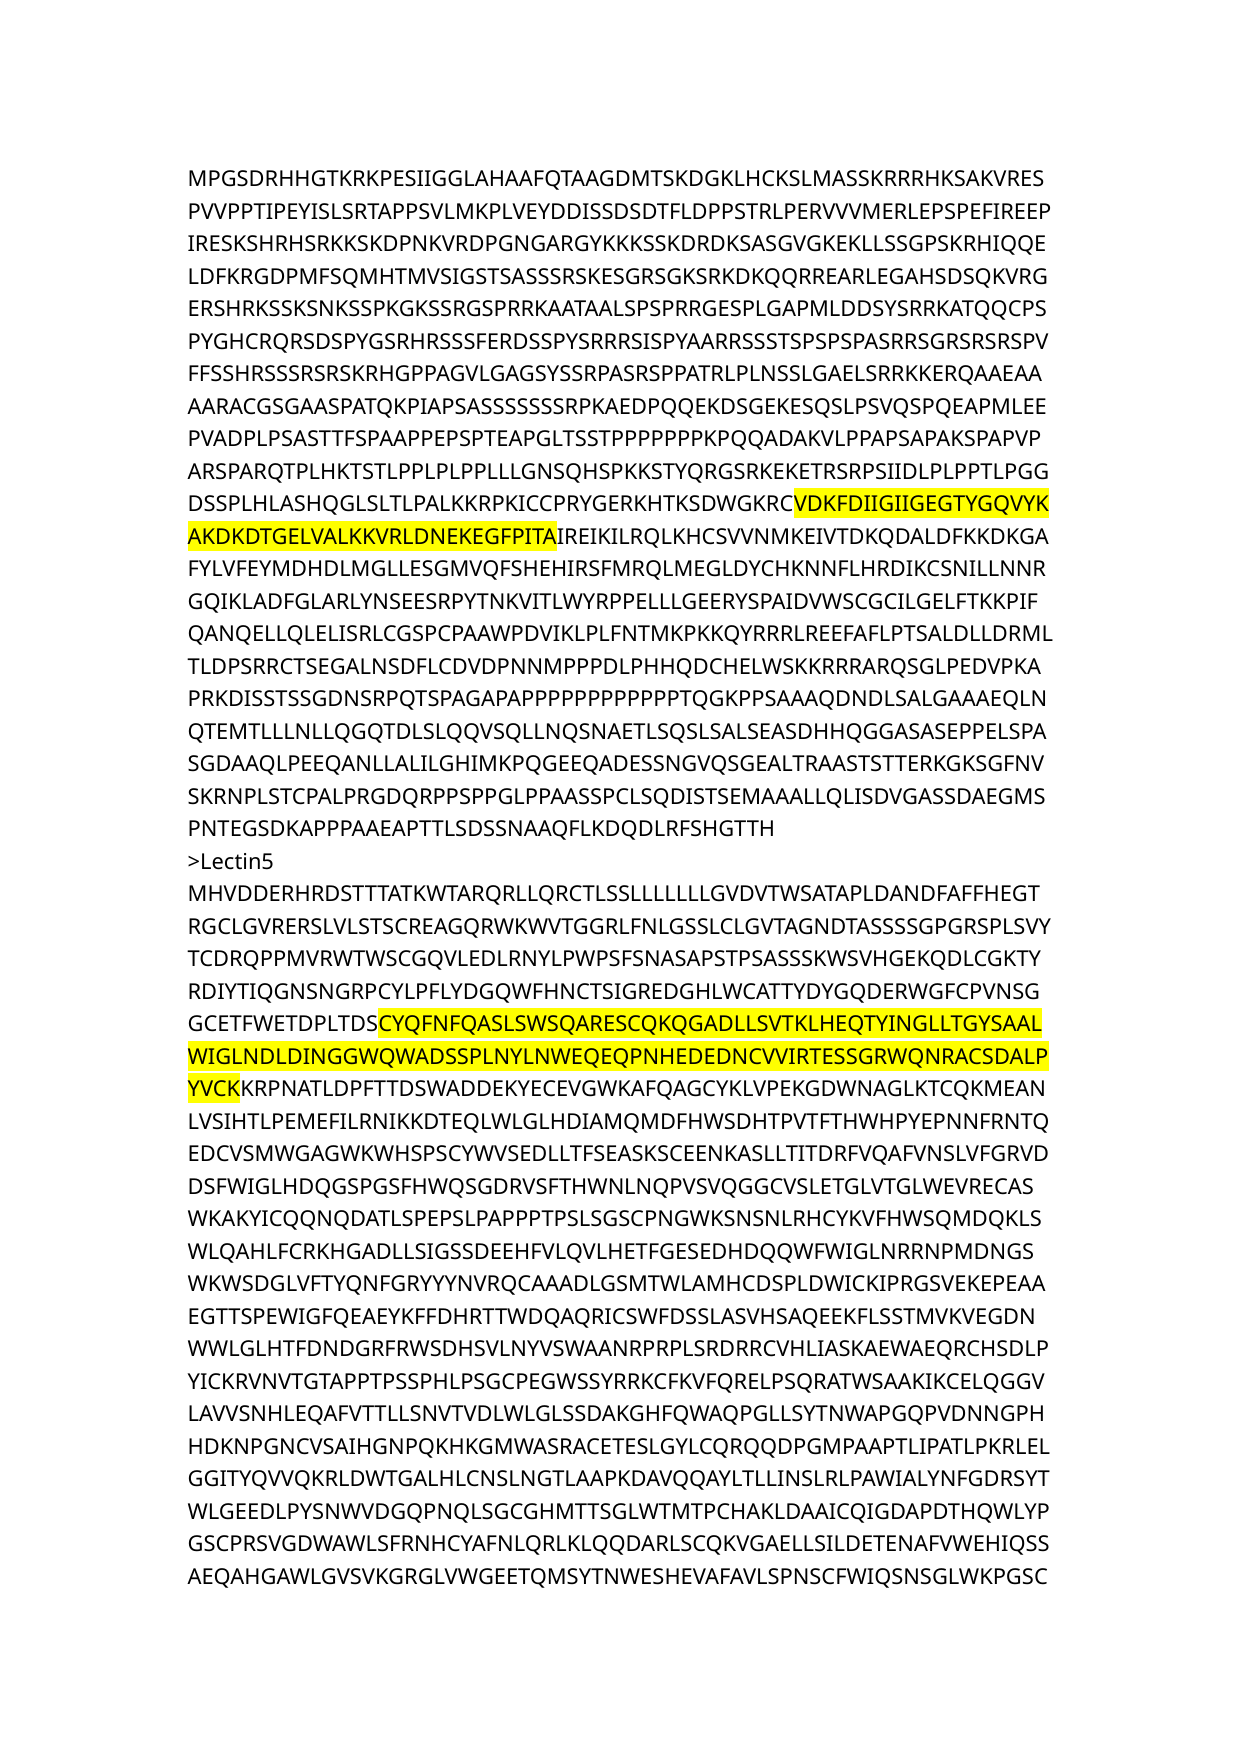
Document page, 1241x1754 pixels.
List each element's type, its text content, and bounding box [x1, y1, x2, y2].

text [187, 877, 1053, 1592]
text >Lectin5 [187, 844, 1053, 877]
text MPGSDRHHGTKRKPESIIGGLAHAAFQTAAGDMTSKDGKLHCKSLMASSKRRRHKSAKVRESPVVPPTIPEYISLSRTAPPSVLMKPLVEYDDISSDSDTFLDPPSTRLPERVVVMERLEPSPEFIREEPIRESKSHRHSRKKSKDPNKVRDPGNGARGYKKKSSKDRDKSASGVGKEKLLSSGPSKRHIQQELDFKRGDPMFSQMHTMVSIGSTSASSSRSKESGRSGKSRKDKQQRREARLEGAHSDSQKVRGERSHRKSSKSNKSSPKGKSSRGSPRRKAATAALSPSPRRGESPLGAPMLDDSYSRRKATQQCPSPYGHCRQRSDSPYGSRHRSSSFERDSSPYSRRRSISPYAARRSSSTSPSPSPASRRSGRSRSRSPVFFSSHRSSSRSRSKRHGPPAGVLGAGSYSSRPASRSPPATRLPLNSSLGAELSRRKKERQAAEAAAARACGSGAASPATQKPIAPSASSSSSSSRPKAEDPQQEKDSGEKESQSLPSVQSPQEAPMLEEPVADPLPSASTTFSPAAPPEPSPTEAPGLTSSTPPPPPPPKPQQADAKVLPPAPSAPAKSPAPVPARSPARQTPLHKTSTLPPLPLPPLLLGNSQHSPKKSTYQRGSRKEKETRSRPSIIDLPLPPTLPGGDSSPLHLASHQGLSLTLPALKKRPKICCPRYGERKHTKSDWGKRCVDKFDIIGIIGEGTYGQVYKAKDKDTGELVALKKVRLDNEKEGFPITAIREIKILRQLKHCSVVNMKEIVTDKQDALDFKKDKGAFYLVFEYMDHDLMGLLESGMVQFSHEHIRSFMRQLMEGLDYCHKNNFLHRDIKCSNILLNNRGQIKLADFGLARLYNSEESRPYTNKVITLWYRPPELLLGEERYSPAIDVWSCGCILGELFTKKPIFQANQELLQLELISRLCGSPCPAAWPDVIKLPLFNTMKPKKQYRRRLREEFAFLPTSALDLLDRMLTLDPSRRCTSEGALNSDFLCDVDPNNMPPPDLPHHQDCHELWSKKRRRARQSGLPEDVPKAPRKDISSTSSGDNSRPQTSPAGAPAPPPPPPPPPPPPTQGKPPSAAAQDNDLSALGAAAEQLNQTEMTLLLNLLQGQTDLSLQQVSQLLNQSNAETLSQSLSALSEASDHHQGGASASEPPELSPASGDAAQLPEEQANLLALILGHIMKPQGEEQADESSNGVQSGEALTRAASTSTTERKGKSGFNVSKRNPLSTCPALPRGDQRPPSPPGLPPAASSPCLSQDISTSEMAAALLQLISDVGASSDAEGMSPNTEGSDKAPPPAAEAPTTLSDSSNAAQFLKDQDLRFSHGTTH [187, 162, 1053, 844]
